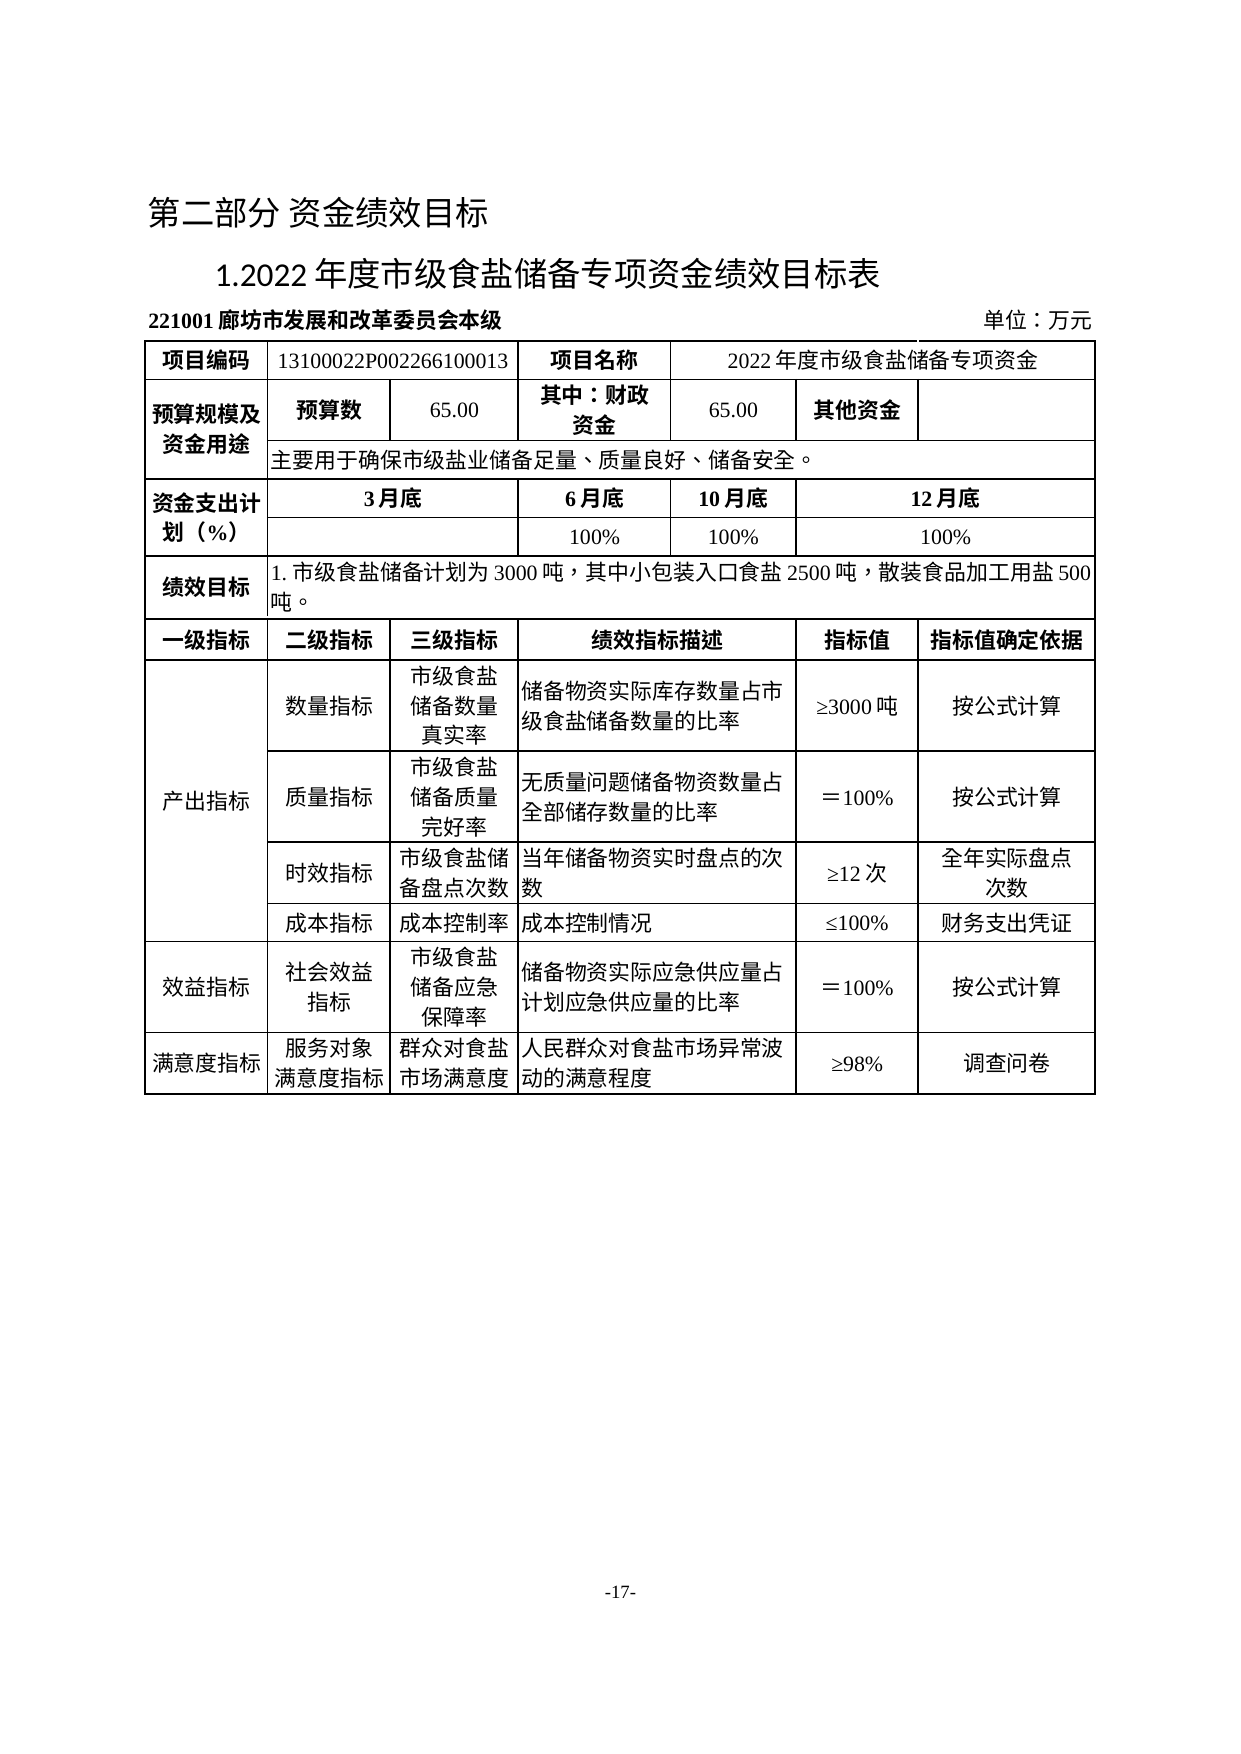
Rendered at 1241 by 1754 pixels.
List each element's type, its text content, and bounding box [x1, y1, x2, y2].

table_cell 财务支出凭证 [919, 904, 1094, 941]
table_cell [268, 518, 517, 555]
table_cell 预算规模及资金用途 [146, 380, 267, 478]
table_cell 项目编码 [146, 342, 267, 379]
table_cell 绩效目标 [146, 557, 267, 616]
table_header 指标值 [797, 620, 917, 659]
table_header 绩效指标描述 [519, 620, 795, 659]
table_cell 市级食盐 储备数量 真实率 [391, 661, 517, 750]
table_header 三级指标 [391, 620, 517, 659]
table_header 二级指标 [268, 620, 389, 659]
table_cell ＝100% [797, 752, 917, 841]
table_cell ≥98% [797, 1033, 917, 1093]
table_header 一级指标 [146, 620, 267, 659]
table_cell 按公式计算 [919, 942, 1094, 1032]
table_cell 成本控制情况 [519, 904, 795, 941]
table_cell 65.00 [391, 380, 517, 440]
table_cell 其他资金 [797, 380, 917, 440]
table_cell 10月底 [671, 480, 795, 517]
table_cell ＝100% [797, 942, 917, 1032]
table_cell 市级食盐储备盘点次数 [391, 843, 517, 902]
table_cell 1. 市级食盐储备计划为3000吨，其中小包装入口食盐2500吨，散装食品加工用盐500吨。 [268, 557, 1094, 616]
table_cell 6月底 [519, 480, 670, 517]
table_header 指标值确定依据 [919, 620, 1094, 659]
table_cell 3月底 [268, 480, 517, 517]
table_cell 人民群众对食盐市场异常波动的满意程度 [519, 1033, 795, 1093]
table_cell 储备物资实际库存数量占市级食盐储备数量的比率 [519, 661, 795, 750]
table_cell 社会效益 指标 [268, 942, 389, 1032]
table_cell 资金支出计划（%） [146, 480, 267, 555]
table_cell 预算数 [268, 380, 389, 440]
table_cell 时效指标 [268, 843, 389, 902]
table_cell 100% [519, 518, 670, 555]
table_cell 当年储备物资实时盘点的次数 [519, 843, 795, 902]
table_cell 2022年度市级食盐储备专项资金 [671, 342, 1094, 379]
table_cell 服务对象 满意度指标 [268, 1033, 389, 1093]
table_cell 产出指标 [146, 661, 267, 941]
table_cell 成本控制率 [391, 904, 517, 941]
table_cell 质量指标 [268, 752, 389, 841]
table_cell [919, 380, 1094, 440]
table_cell 无质量问题储备物资数量占全部储存数量的比率 [519, 752, 795, 841]
table_cell 项目名称 [519, 342, 670, 379]
table_cell 主要用于确保市级盐业储备足量、质量良好、储备安全。 [268, 441, 1094, 478]
table_cell 按公式计算 [919, 752, 1094, 841]
table_cell 群众对食盐市场满意度 [391, 1033, 517, 1093]
table_cell 100% [797, 518, 1094, 555]
table_cell 全年实际盘点 次数 [919, 843, 1094, 902]
table_cell 100% [671, 518, 795, 555]
table_cell 储备物资实际应急供应量占计划应急供应量的比率 [519, 942, 795, 1032]
table_cell 65.00 [671, 380, 795, 440]
table_header 221001廊坊市发展和改革委员会本级 [146, 301, 917, 340]
table_cell 13100022P002266100013 [268, 342, 517, 379]
table_cell 其中：财政 资金 [519, 380, 670, 440]
table_cell 成本指标 [268, 904, 389, 941]
list 1.2022年度市级食盐储备专项资金绩效目标表 [148, 238, 1092, 299]
table_header 单位：万元 [919, 301, 1094, 340]
table_cell 效益指标 [146, 942, 267, 1032]
table_cell 数量指标 [268, 661, 389, 750]
table_cell 市级食盐 储备应急 保障率 [391, 942, 517, 1032]
list 资金绩效目标 [148, 177, 1092, 238]
table_cell 按公式计算 [919, 661, 1094, 750]
table_cell 满意度指标 [146, 1033, 267, 1093]
table_cell ≤100% [797, 904, 917, 941]
table_cell 调查问卷 [919, 1033, 1094, 1093]
table_cell 市级食盐 储备质量 完好率 [391, 752, 517, 841]
table_cell 12月底 [797, 480, 1094, 517]
table_cell ≥3000吨 [797, 661, 917, 750]
table_cell ≥12次 [797, 843, 917, 902]
